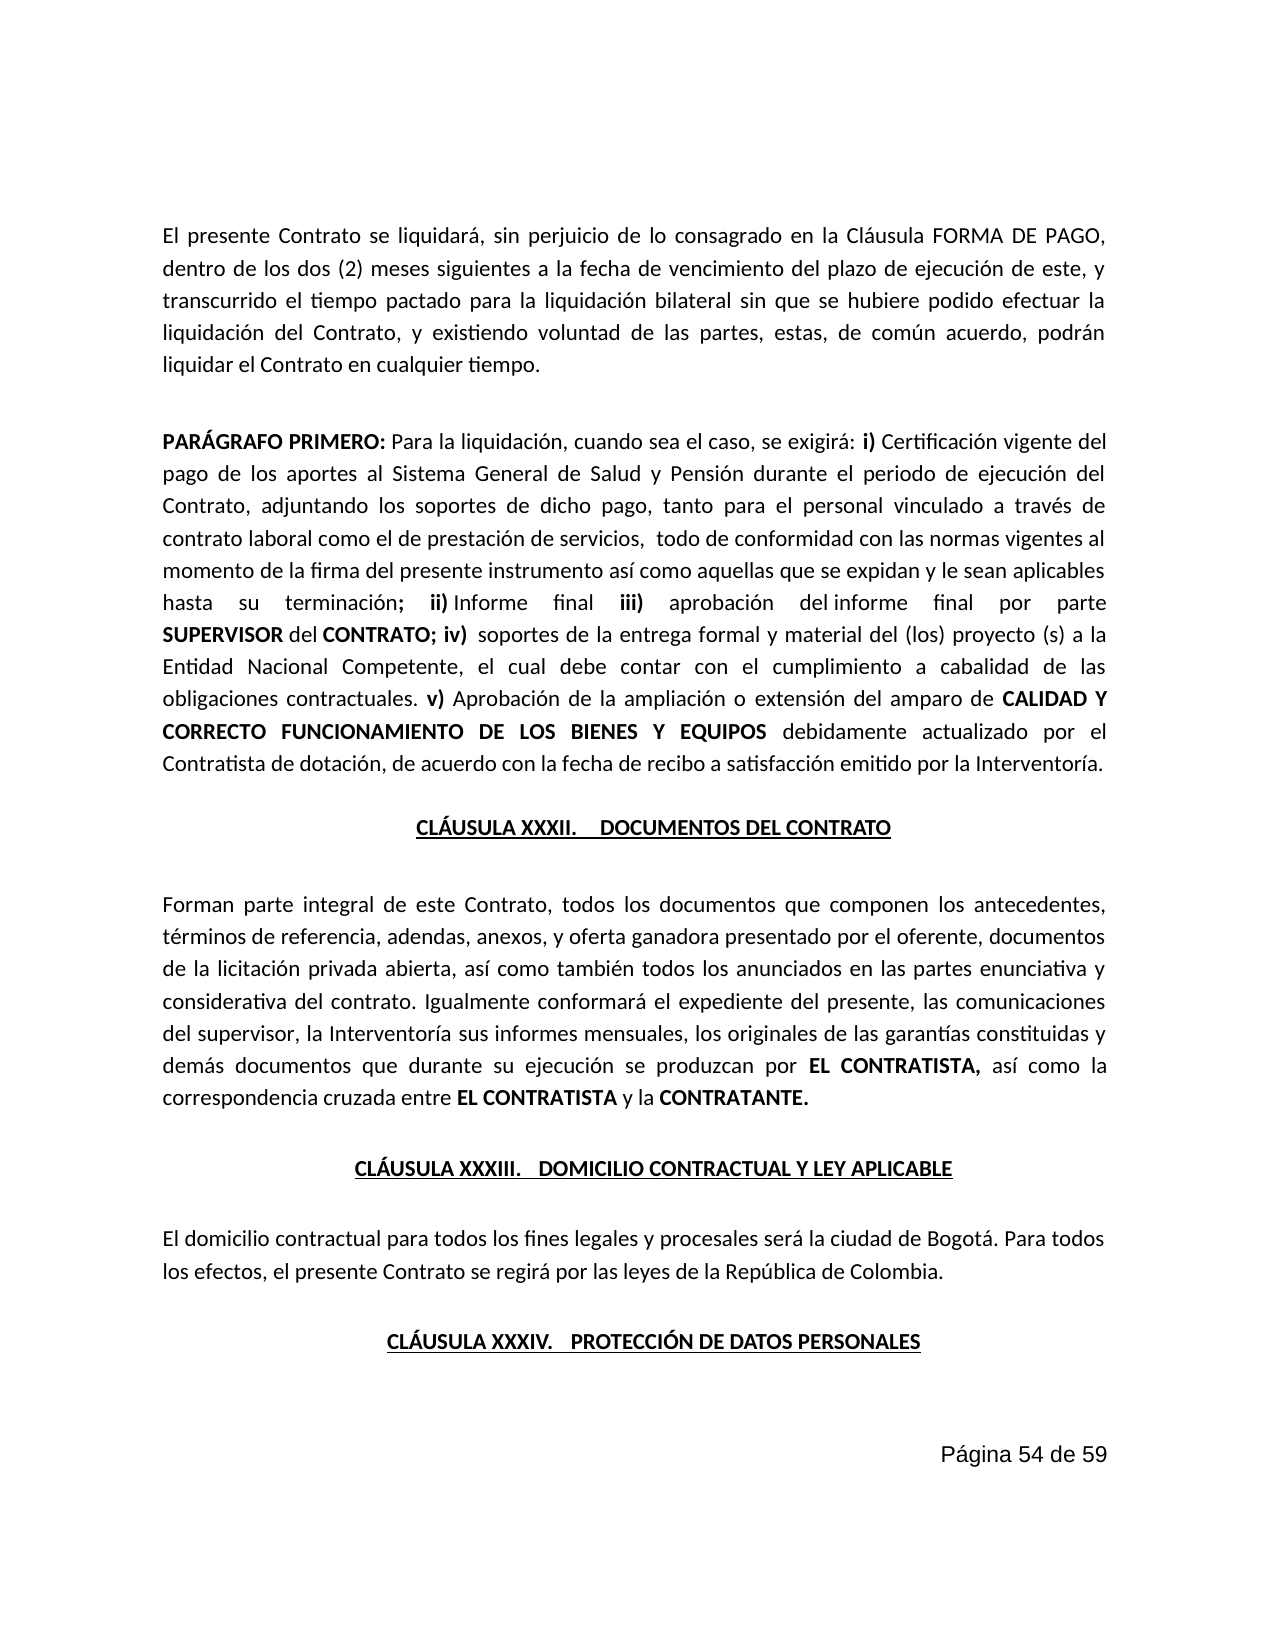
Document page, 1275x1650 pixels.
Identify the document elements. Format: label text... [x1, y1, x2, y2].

text El presente Contrato se liquidará, sin perjuicio de lo consagrado en la Cláusula FORMA DE PAGO, dentro de los dos (2) meses siguientes a la fecha de vencimiento del plazo de ejecución de este, y transcurrido el tiempo pactado para la liquidación bilateral sin que se hubiere podido efectuar la liquidación del Contrato, y existiendo voluntad de las partes, estas, de común acuerdo, podrán liquidar el Contrato en cualquier tiempo. [162, 221, 1107, 378]
subtitle PROTECCIÓN DE DATOS PERSONALES [200, 1327, 1107, 1355]
text El domicilio contractual para todos los fines legales y procesales será la ciudad de Bogotá. Para todos los efectos, el presente Contrato se regirá por las leyes de la República de Colombia. [162, 1224, 1107, 1285]
subtitle DOCUMENTOS DEL CONTRATO [200, 813, 1107, 841]
text Forman parte integral de este Contrato, todos los documentos que componen los antecedentes, términos de referencia, adendas, anexos, y oferta ganadora presentado por el oferente, documentos de la licitación privada abierta, así como también todos los anunciados en las partes enunciativa y considerativa del contrato. Igualmente conformará el expediente del presente, las comunicaciones del supervisor, la Interventoría sus informes mensuales, los originales de las garantías constituidas y demás documentos que durante su ejecución se produzcan por EL CONTRATISTA, así como la correspondencia cruzada entre EL CONTRATISTA y la CONTRATANTE. [162, 890, 1107, 1111]
subtitle DOMICILIO CONTRACTUAL Y LEY APLICABLE [200, 1154, 1107, 1182]
text PARÁGRAFO PRIMERO: Para la liquidación, cuando sea el caso, se exigirá: i) Certificación vigente del pago de los aportes al Sistema General de Salud y Pensión durante el periodo de ejecución del Contrato, adjuntando los soportes de dicho pago, tanto para el personal vinculado a través de contrato laboral como el de prestación de servicios, todo de conformidad con las normas vigentes al momento de la firma del presente instrumento así como aquellas que se expidan y le sean aplicables hasta su terminación; ii) Informe final iii) aprobación del informe final por parte SUPERVISOR del CONTRATO; iv) soportes de la entrega formal y material del (los) proyecto (s) a la Entidad Nacional Competente, el cual debe contar con el cumplimiento a cabalidad de las obligaciones contractuales. v) Aprobación de la ampliación o extensión del amparo de CALIDAD Y CORRECTO FUNCIONAMIENTO DE LOS BIENES Y EQUIPOS debidamente actualizado por el Contratista de dotación, de acuerdo con la fecha de recibo a satisfacción emitido por la Interventoría. [162, 427, 1107, 777]
